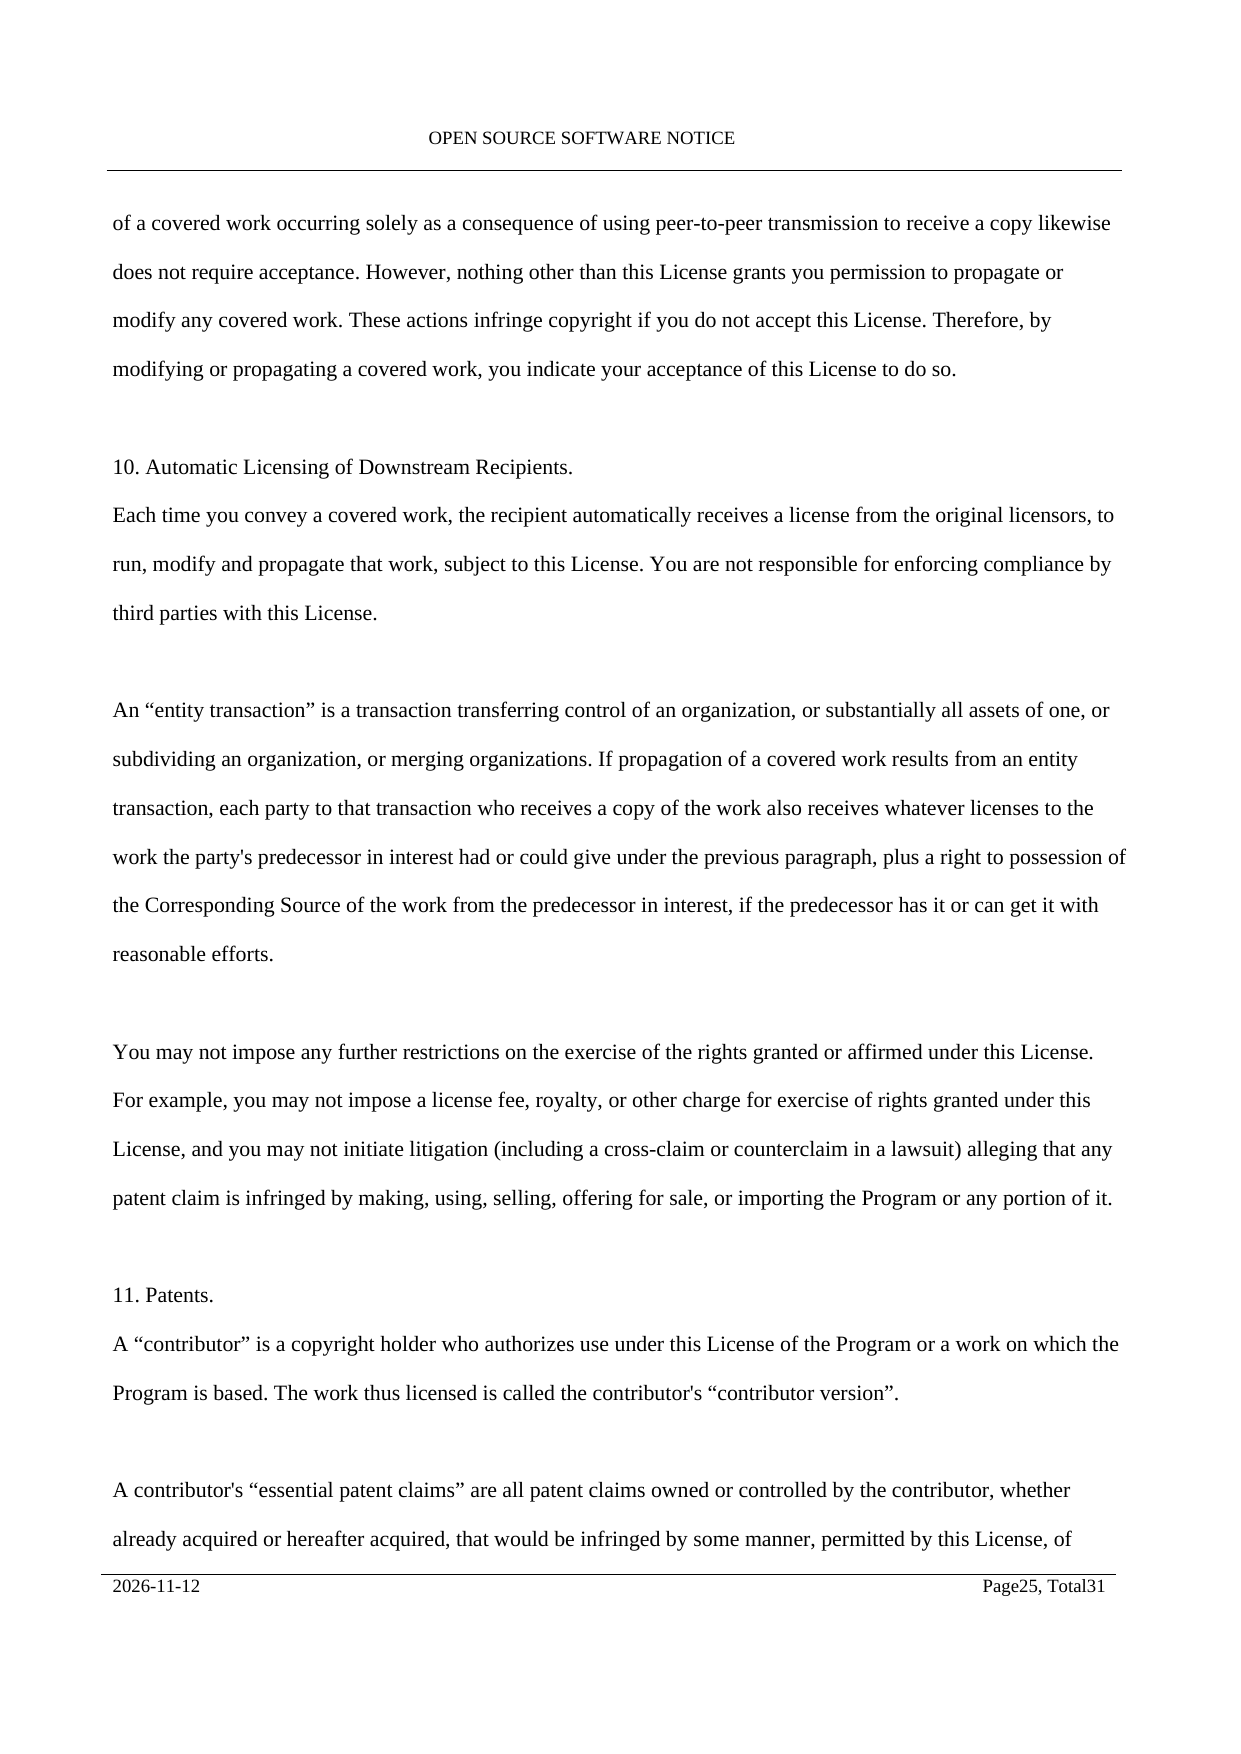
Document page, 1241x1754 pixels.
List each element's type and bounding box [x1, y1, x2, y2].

text [112, 206, 1128, 1555]
